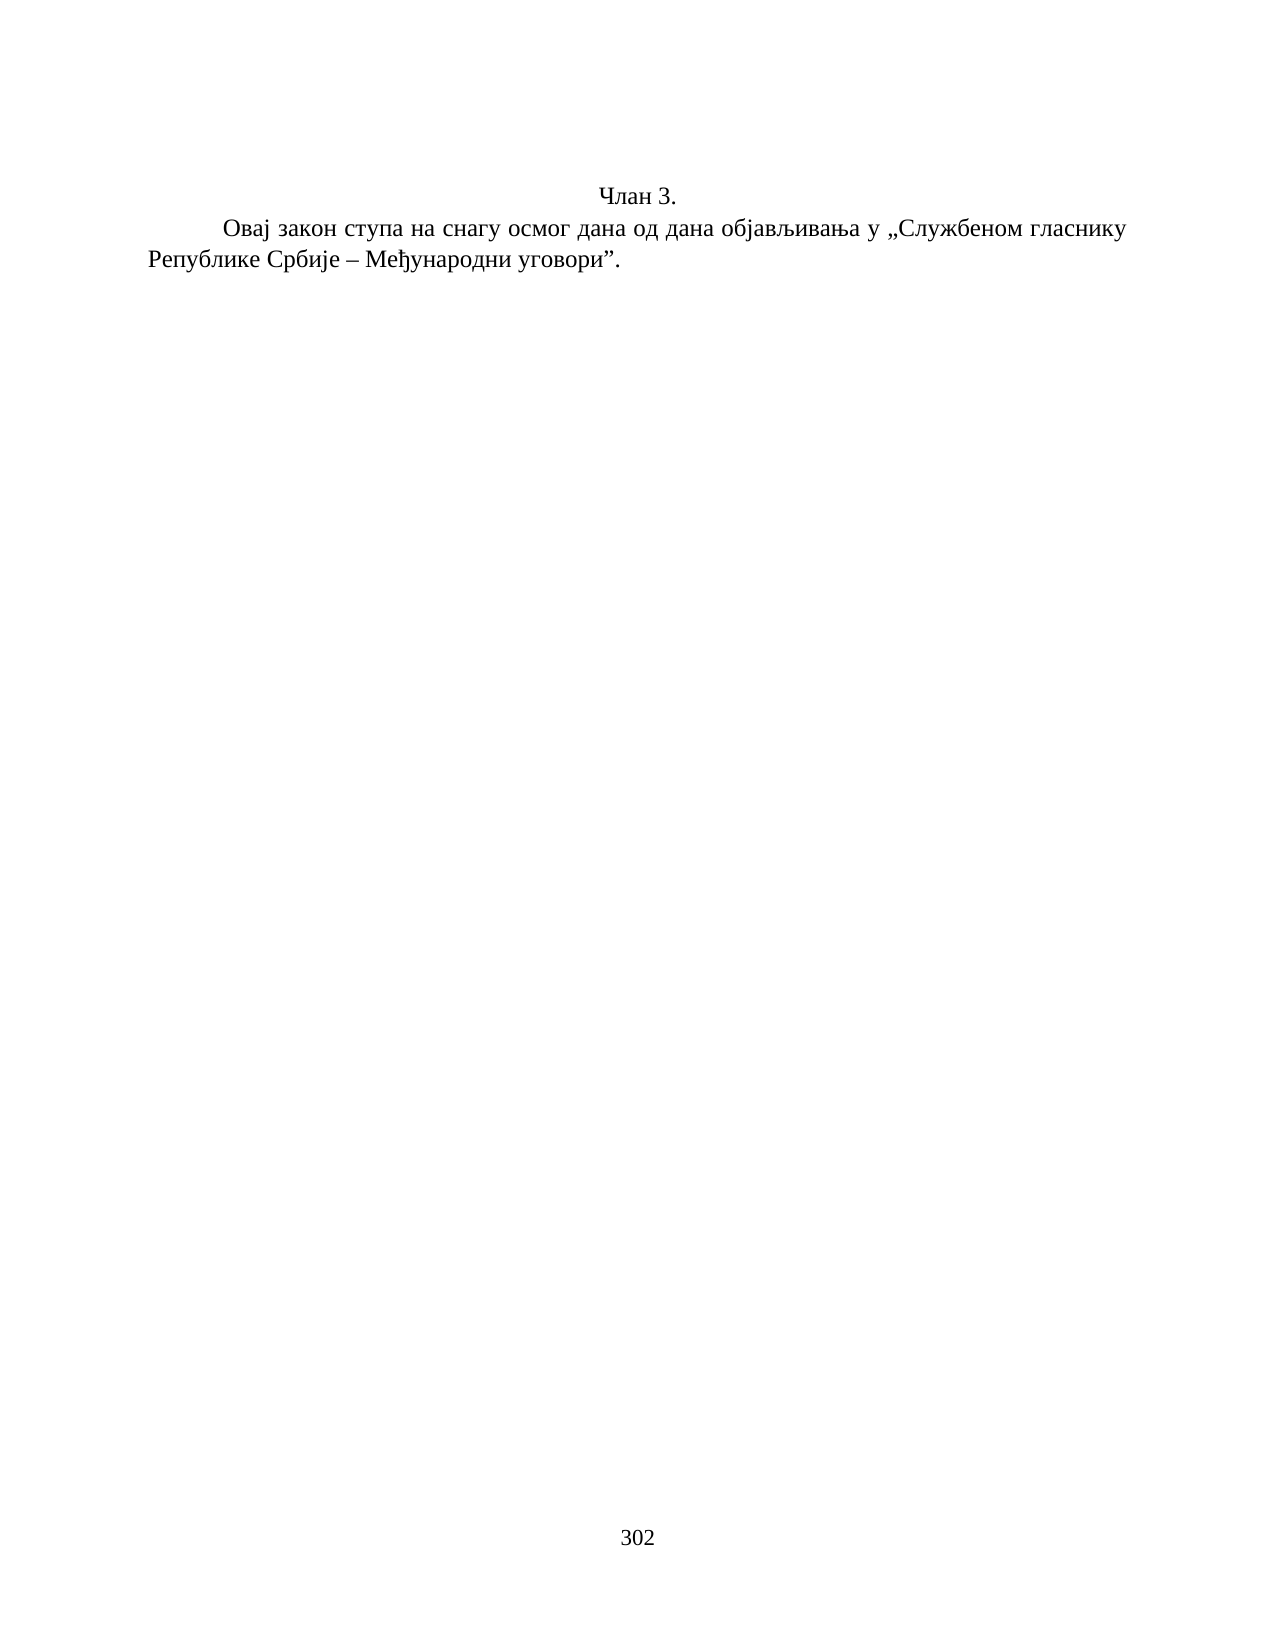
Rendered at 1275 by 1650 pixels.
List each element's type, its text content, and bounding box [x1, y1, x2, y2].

text Овај закон ступа на снагу осмог дана од дана објављивања у „Службеном гласнику Републике Србије – Међународни уговори”. [148, 210, 1127, 273]
text Члан 3. [148, 179, 1127, 210]
